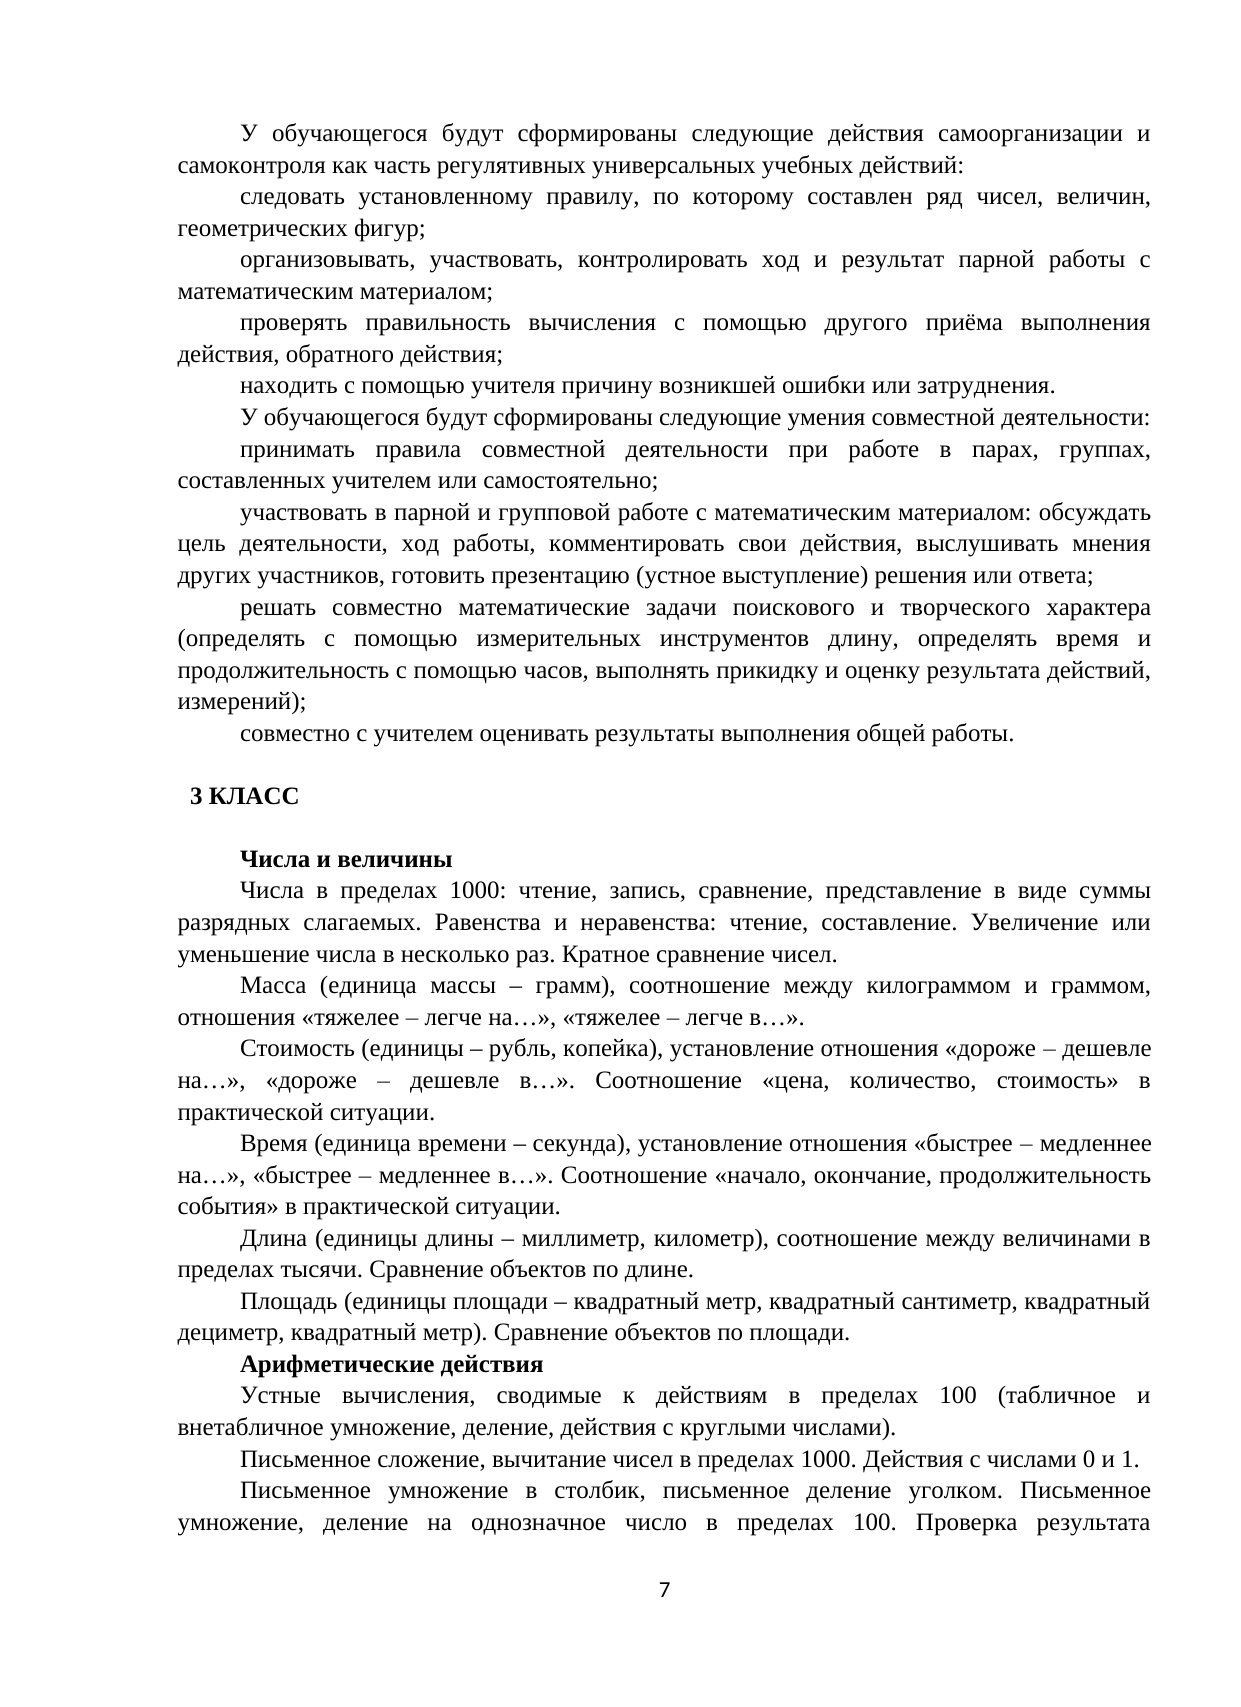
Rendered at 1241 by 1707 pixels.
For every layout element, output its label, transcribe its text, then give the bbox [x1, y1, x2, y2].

text У обучающегося будут сформированы следующие действия самоорганизации и самоконтроля как часть регулятивных универсальных учебных действий: [177, 118, 1152, 178]
text находить с помощью учителя причину возникшей ошибки или затруднения. [177, 371, 1152, 399]
text проверять правильность вычисления с помощью другого приёма выполнения действия, обратного действия; [177, 307, 1152, 368]
text Числа и величины [177, 844, 1152, 873]
text организовывать, участвовать, контролировать ход и результат парной работы с математическим материалом; [177, 244, 1152, 305]
text Время (единица времени – секунда), установление отношения «быстрее – медленнее на…», «быстрее – медленнее в…». Соотношение «начало, окончание, продолжительность события» в практической ситуации. [177, 1128, 1152, 1220]
text Числа в пределах 1000: чтение, запись, сравнение, представление в виде суммы разрядных слагаемых. Равенства и неравенства: чтение, составление. Увеличение или уменьшение числа в несколько раз. Кратное сравнение чисел. [177, 876, 1152, 967]
text Стоимость (единицы – рубль, копейка), установление отношения «дороже – дешевле на…», «дороже – дешевле в…». Соотношение «цена, количество, стоимость» в практической ситуации. [177, 1033, 1152, 1125]
text Масса (единица массы – грамм), соотношение между килограммом и граммом, отношения «тяжелее – легче на…», «тяжелее – легче в…». [177, 970, 1152, 1031]
text Арифметические действия [177, 1349, 1152, 1378]
text 3 КЛАСС [190, 781, 1152, 810]
text решать совместно математические задачи поискового и творческого характера (определять с помощью измерительных инструментов длину, определять время и продолжительность с помощью часов, выполнять прикидку и оценку результата действий, измерений); [177, 592, 1152, 715]
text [177, 1475, 1152, 1536]
text Устные вычисления, сводимые к действиям в пределах 100 (табличное и внетабличное умножение, деление, действия с круглыми числами). [177, 1381, 1152, 1441]
text участвовать в парной и групповой работе с математическим материалом: обсуждать цель деятельности, ход работы, комментировать свои действия, выслушивать мнения других участников, готовить презентацию (устное выступление) решения или ответа; [177, 497, 1152, 589]
text Длина (единицы длины – миллиметр, километр), соотношение между величинами в пределах тысячи. Сравнение объектов по длине. [177, 1223, 1152, 1283]
text следовать установленному правилу, по которому составлен ряд чисел, величин, геометрических фигур; [177, 181, 1152, 242]
text У обучающегося будут сформированы следующие умения совместной деятельности: [177, 402, 1152, 431]
text принимать правила совместной деятельности при работе в парах, группах, составленных учителем или самостоятельно; [177, 434, 1152, 494]
text Площадь (единицы площади – квадратный метр, квадратный сантиметр, квадратный дециметр, квадратный метр). Сравнение объектов по площади. [177, 1286, 1152, 1346]
text совместно с учителем оценивать результаты выполнения общей работы. [177, 718, 1152, 747]
text Письменное сложение, вычитание чисел в пределах 1000. Действия с числами 0 и 1. [177, 1444, 1152, 1472]
